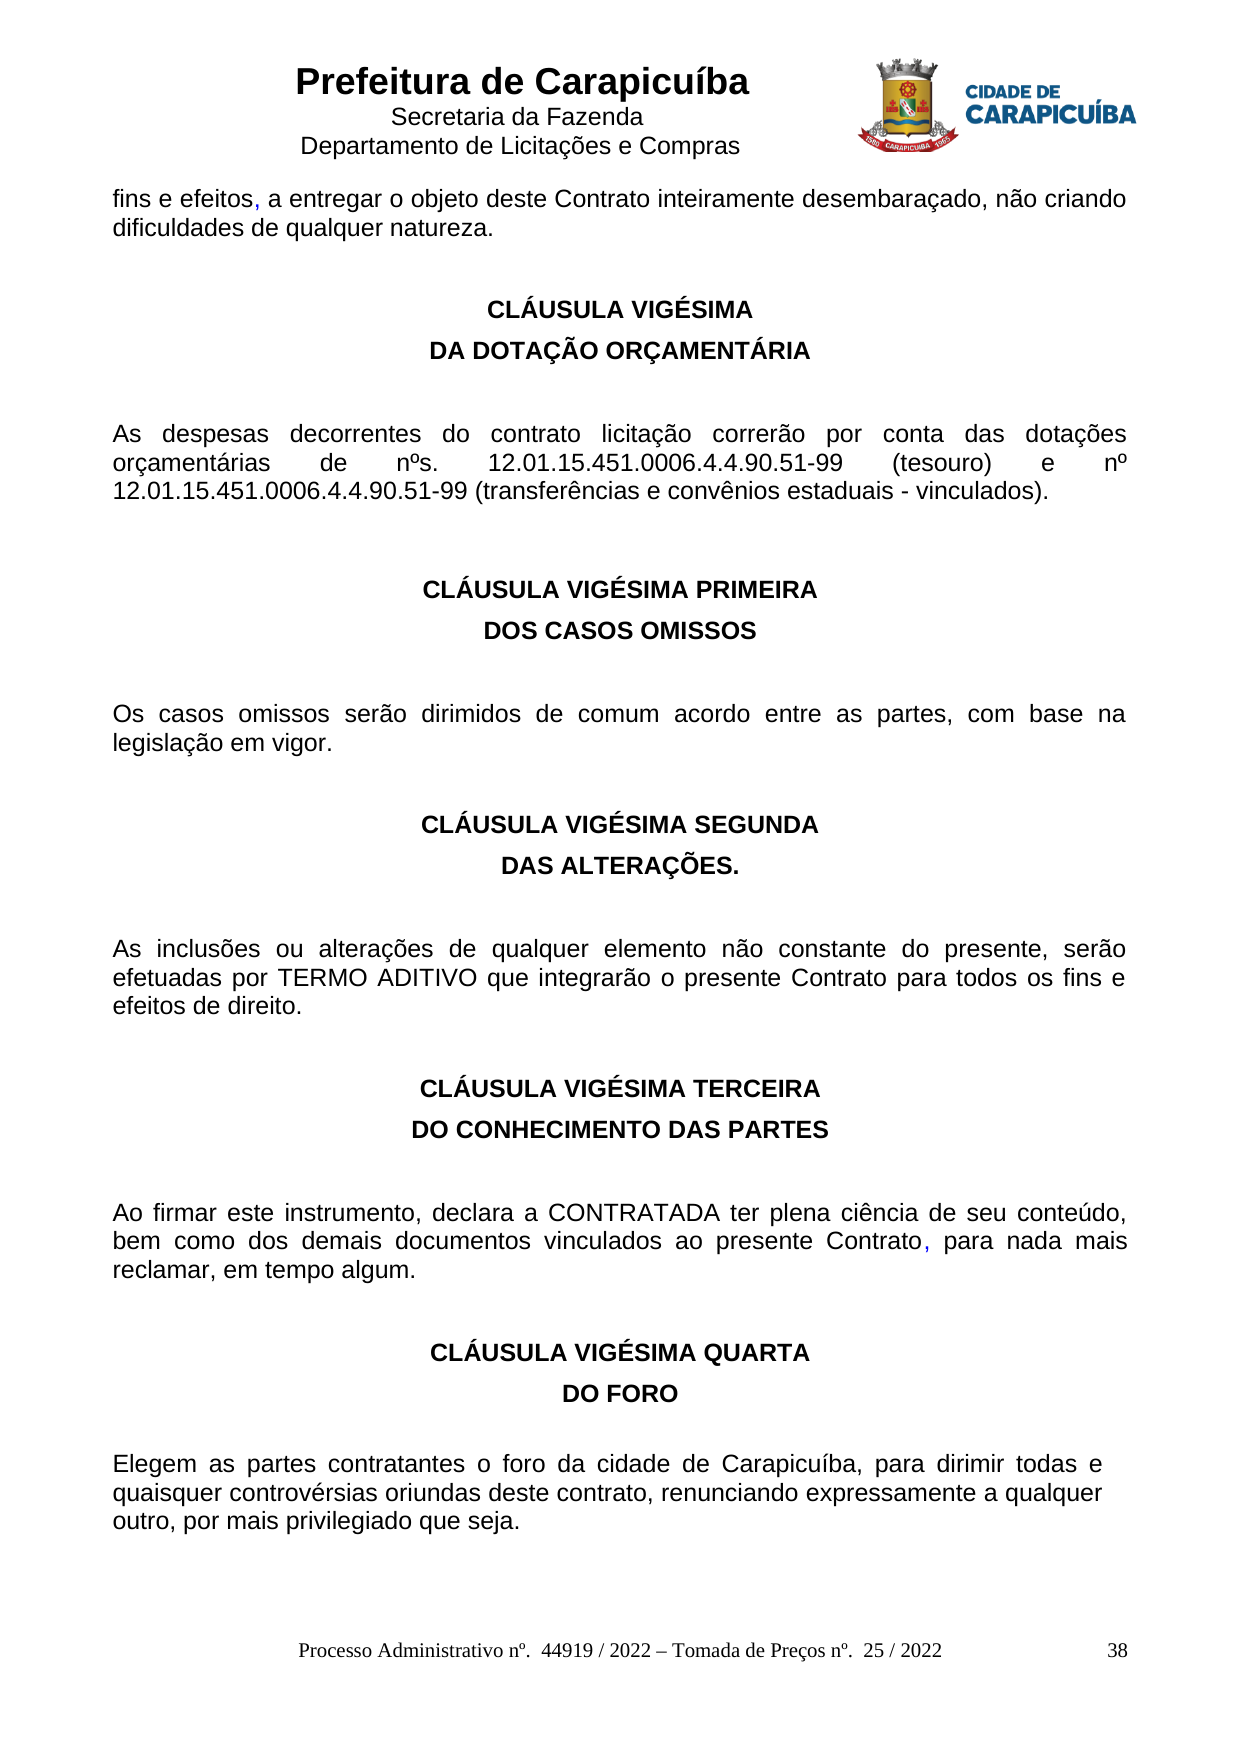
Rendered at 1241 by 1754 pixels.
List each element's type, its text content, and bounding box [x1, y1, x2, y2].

text DO CONHECIMENTO DAS PARTES [112, 1115, 1128, 1144]
text DAS ALTERAÇÕES. [112, 851, 1128, 880]
text CLÁUSULA VIGÉSIMA SEGUNDA [112, 810, 1128, 839]
text Elegem as partes contratantes o foro da cidade de Carapicuíba, para dirimir todas e quaisquer controvérsias oriundas deste contrato, renunciando expressamente a qualquer outro, por mais privilegiado que seja. [112, 1449, 1104, 1535]
picture [857, 57, 1139, 152]
text CLÁUSULA VIGÉSIMA TERCEIRA [112, 1074, 1128, 1102]
text DO FORO [112, 1379, 1128, 1407]
text CLÁUSULA VIGÉSIMA PRIMEIRA [112, 575, 1128, 604]
text Os casos omissos serão dirimidos de comum acordo entre as partes, com base na legislação em vigor. [112, 699, 1128, 756]
text Ao firmar este instrumento, declara a CONTRATADA ter plena ciência de seu conteúdo, bem como dos demais documentos vinculados ao presente Contrato, para nada mais reclamar, em tempo algum. [112, 1197, 1128, 1284]
text As inclusões ou alterações de qualquer elemento não constante do presente, serão efetuadas por TERMO ADITIVO que integrarão o presente Contrato para todos os fins e efeitos de direito. [112, 934, 1128, 1020]
text DOS CASOS OMISSOS [112, 616, 1128, 645]
text As despesas decorrentes do contrato licitação correrão por conta das dotações orçamentárias de nºs. 12.01.15.451.0006.4.4.90.51-99 (tesouro) e nº 12.01.15.451.0006.4.4.90.51-99 (transferências e convênios estaduais - vinculados). [112, 419, 1128, 505]
text CLÁUSULA VIGÉSIMA QUARTA [112, 1337, 1128, 1366]
text DA DOTAÇÃO ORÇAMENTÁRIA [112, 336, 1128, 365]
text CLÁUSULA VIGÉSIMA [112, 295, 1128, 324]
